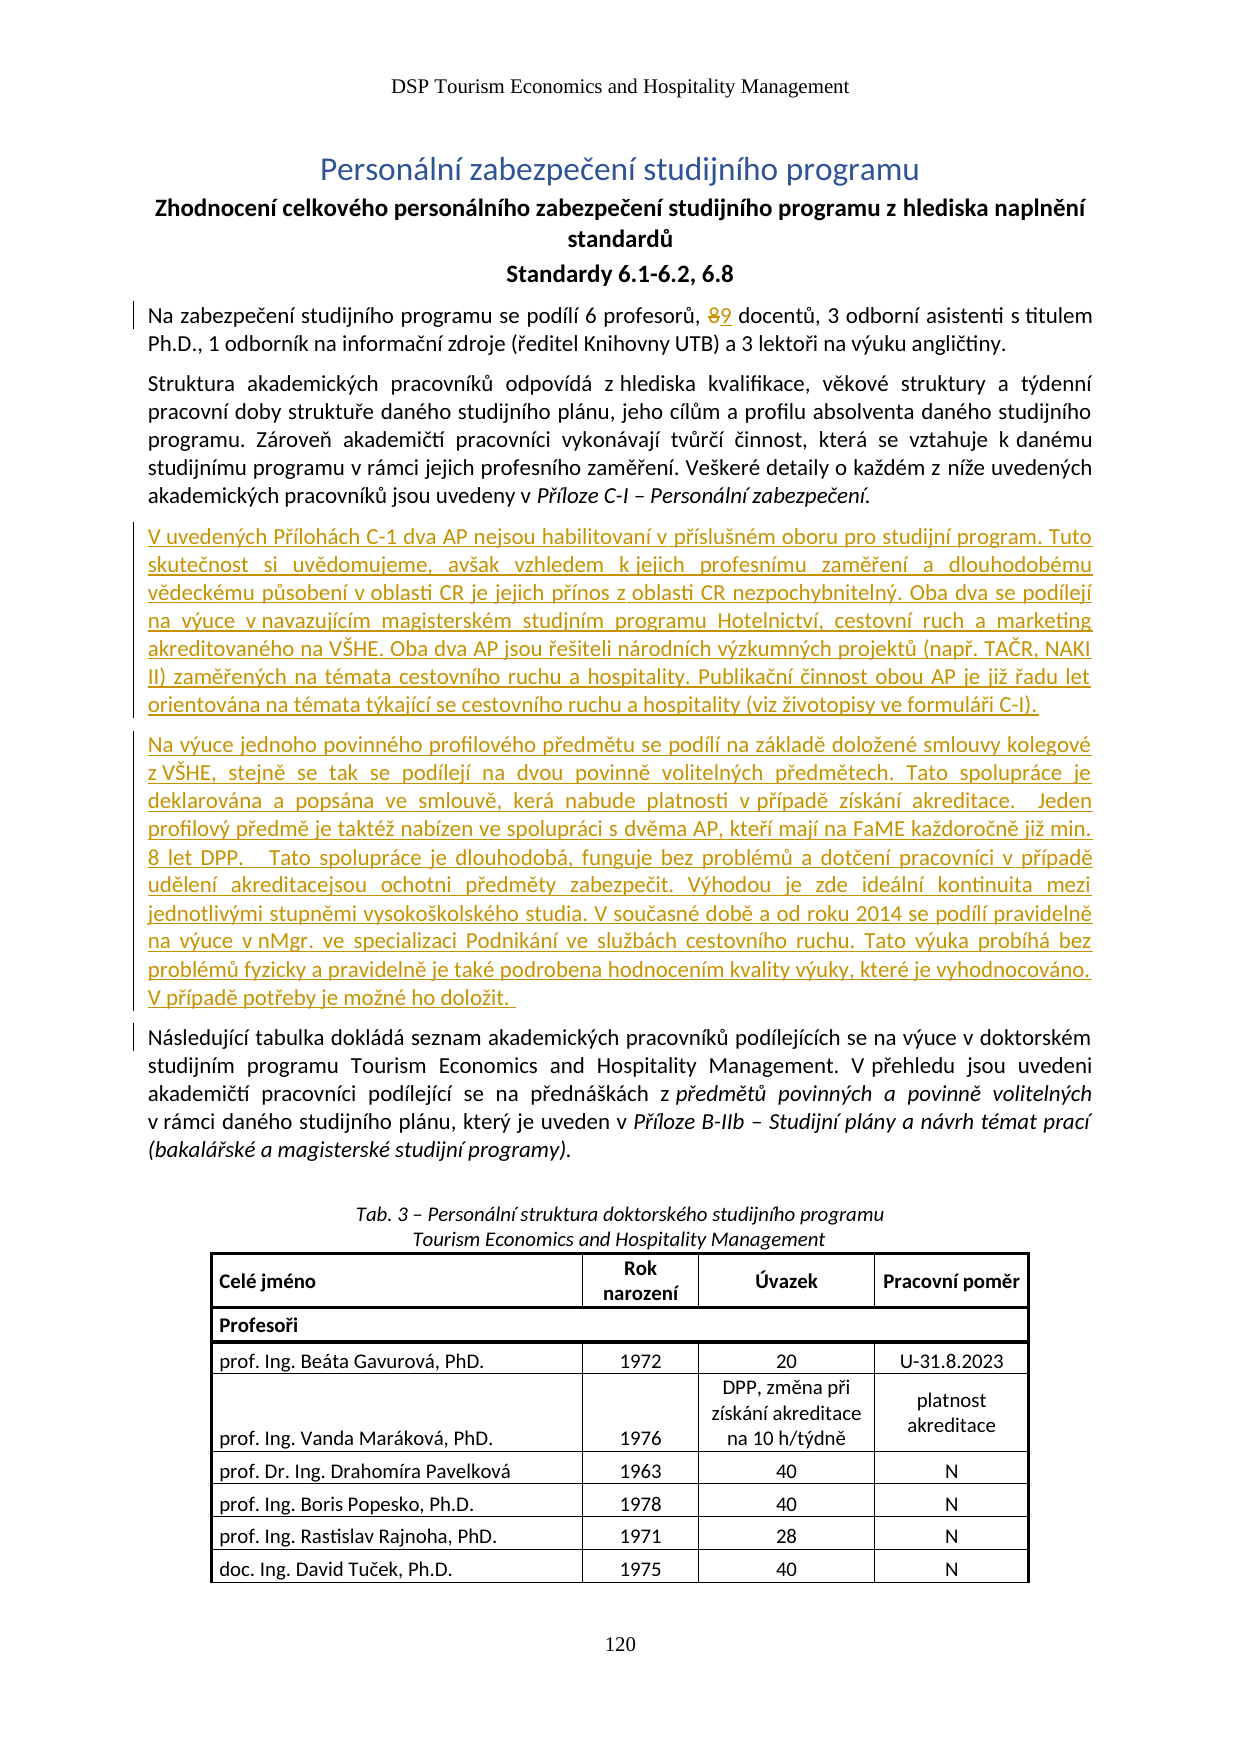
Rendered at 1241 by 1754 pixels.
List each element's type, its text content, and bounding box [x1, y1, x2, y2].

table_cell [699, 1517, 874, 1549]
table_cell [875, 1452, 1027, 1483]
text Tourism Economics and Hospitality Management [148, 1227, 1093, 1252]
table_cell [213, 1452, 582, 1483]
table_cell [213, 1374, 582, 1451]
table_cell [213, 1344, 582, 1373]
text Struktura akademických pracovníků odpovídá z hlediska kvalifikace, věkové struktury a týdenní pracovní doby struktuře daného studijního plánu, jeho cílům a profilu absolventa daného studijního programu. Zároveň akademičtí pracovníci vykonávají tvůrčí činnost, která se vztahuje k danému studijnímu programu v rámci jejich profesního zaměření. Veškeré detaily o každém z níže uvedených akademických pracovníků jsou uvedeny v Příloze C-I – Personální zabezpečení. [148, 369, 1093, 509]
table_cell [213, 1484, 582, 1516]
subtitle Personální zabezpečení studijního programu [148, 148, 1093, 188]
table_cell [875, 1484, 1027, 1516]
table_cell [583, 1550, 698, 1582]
text Tab. 3 – Personální struktura doktorského studijního programu [148, 1201, 1093, 1227]
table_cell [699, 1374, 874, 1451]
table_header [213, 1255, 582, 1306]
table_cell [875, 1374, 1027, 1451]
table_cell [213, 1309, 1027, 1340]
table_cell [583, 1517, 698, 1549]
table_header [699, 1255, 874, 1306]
subtitle Standardy 6.1-6.2, 6.8 [148, 258, 1093, 288]
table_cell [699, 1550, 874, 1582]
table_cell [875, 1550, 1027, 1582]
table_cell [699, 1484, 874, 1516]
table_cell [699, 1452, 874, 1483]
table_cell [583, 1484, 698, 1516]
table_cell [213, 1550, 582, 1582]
text Následující tabulka dokládá seznam akademických pracovníků podílejících se na výuce v doktorském studijním programu Tourism Economics and Hospitality Management. V přehledu jsou uvedeni akademičtí pracovníci podílející se na přednáškách z předmětů povinných a povinně volitelných v rámci daného studijního plánu, který je uveden v Příloze B-IIb – Studijní plány a návrh témat prací (bakalářské a magisterské studijní programy). [148, 1023, 1093, 1163]
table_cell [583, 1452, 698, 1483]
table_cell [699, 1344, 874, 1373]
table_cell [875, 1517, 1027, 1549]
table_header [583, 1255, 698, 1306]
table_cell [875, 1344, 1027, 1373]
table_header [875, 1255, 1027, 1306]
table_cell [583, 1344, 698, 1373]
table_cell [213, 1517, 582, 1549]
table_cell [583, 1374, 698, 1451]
text Na zabezpečení studijního programu se podílí 6 profesorů, docentů, 3 odborní asistenti s titulem Ph.D., 1 odborník na informační zdroje (ředitel Knihovny UTB) a 3 lektoři na výuku angličtiny. [148, 301, 1093, 357]
subtitle Zhodnocení celkového personálního zabezpečení studijního programu z hlediska naplnění standardů [148, 192, 1093, 253]
